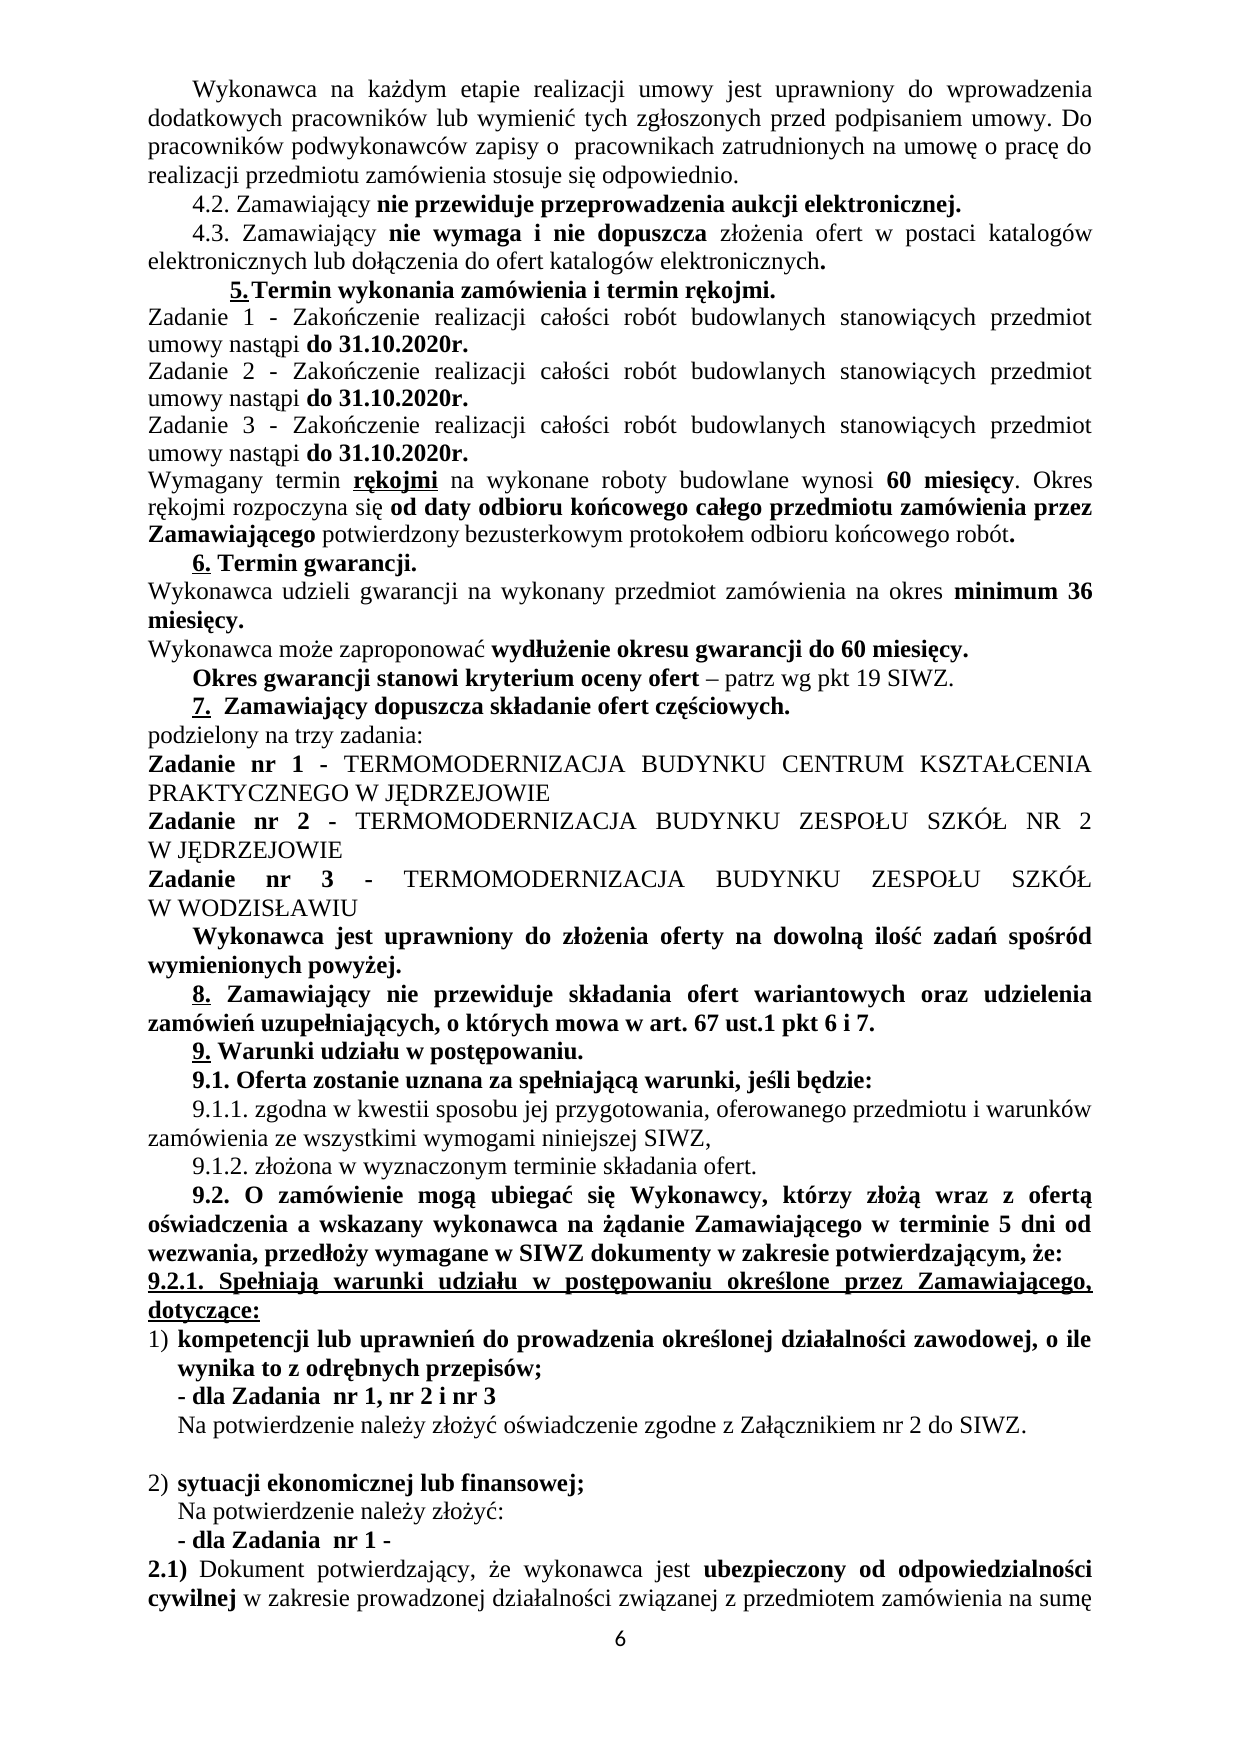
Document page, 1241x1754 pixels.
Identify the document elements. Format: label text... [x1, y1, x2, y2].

text Zadanie nr 1 - TERMOMODERNIZACJA BUDYNKU CENTRUM KSZTAŁCENIA PRAKTYCZNEGO W JĘDRZEJOWIE [148, 749, 1093, 806]
text 9.1.1. zgodna w kwestii sposobu jej przygotowania, oferowanego przedmiotu i warunków zamówienia ze wszystkimi wymogami niniejszej SIWZ, [148, 1094, 1093, 1151]
text 9.2.1. Spełniają warunki udziału w postępowaniu określone przez Zamawiającego, dotyczące: [148, 1293, 1093, 1324]
list kompetencji lub uprawnień do prowadzenia określonej działalności zawodowej, o ile wynika to z odrębnych przepisów; [148, 1324, 1093, 1381]
text 4.3. Zamawiający nie wymaga i nie dopuszcza złożenia ofert w postaci katalogów elektronicznych lub dołączenia do ofert katalogów elektronicznych. [148, 218, 1093, 275]
text Zadanie 2 - Zakończenie realizacji całości robót budowlanych stanowiących przedmiot umowy nastąpi do 31.10.2020r. [148, 358, 1093, 412]
text 9.1. Oferta zostanie uznana za spełniającą warunki, jeśli będzie: [148, 1065, 1093, 1094]
text Wymagany termin rękojmi na wykonane roboty budowlane wynosi 60 miesięcy. Okres rękojmi rozpoczyna się od daty odbioru końcowego całego przedmiotu zamówienia przez Zamawiającego potwierdzony bezusterkowym protokołem odbioru końcowego robót. [148, 466, 1093, 548]
text Wykonawca na każdym etapie realizacji umowy jest uprawniony do wprowadzenia dodatkowych pracowników lub wymienić tych zgłoszonych przed podpisaniem umowy. Do pracowników podwykonawców zapisy o pracownikach zatrudnionych na umowę o pracę do realizacji przedmiotu zamówienia stosuje się odpowiednio. [148, 74, 1093, 189]
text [148, 1554, 1093, 1611]
text Zadanie nr 2 - TERMOMODERNIZACJA BUDYNKU ZESPOŁU SZKÓŁ NR 2 W JĘDRZEJOWIE [148, 806, 1093, 864]
list sytuacji ekonomicznej lub finansowej; [148, 1468, 1093, 1496]
text 6. Termin gwarancji. [148, 548, 1093, 576]
text 9.2. O zamówienie mogą ubiegać się Wykonawcy, którzy złożą wraz z ofertą oświadczenia a wskazany wykonawca na żądanie Zamawiającego w terminie 5 dni od wezwania, przedłoży wymagane w SIWZ dokumenty w zakresie potwierdzającym, że: [148, 1180, 1093, 1266]
text 9. Warunki udziału w postępowaniu. [148, 1036, 1093, 1065]
list Termin wykonania zamówienia i termin rękojmi. [223, 275, 1093, 304]
text Zadanie 1 - Zakończenie realizacji całości robót budowlanych stanowiących przedmiot umowy nastąpi do 31.10.2020r. [148, 304, 1093, 358]
text 9.1.2. złożona w wyznaczonym terminie składania ofert. [148, 1151, 1093, 1180]
text Wykonawca może zaproponować wydłużenie okresu gwarancji do 60 miesięcy. [148, 634, 1093, 663]
text 7. Zamawiający dopuszcza składanie ofert częściowych. [148, 691, 1093, 720]
text Zadanie nr 3 - TERMOMODERNIZACJA BUDYNKU ZESPOŁU SZKÓŁ W WODZISŁAWIU [148, 864, 1093, 921]
text Zadanie 3 - Zakończenie realizacji całości robót budowlanych stanowiących przedmiot umowy nastąpi do 31.10.2020r. [148, 412, 1093, 466]
text 9.2.1. Spełniają warunki udziału w postępowaniu określone przez Zamawiającego, dotyczące: [148, 1266, 1093, 1291]
text podzielony na trzy zadania: [148, 720, 1093, 749]
text Okres gwarancji stanowi kryterium oceny ofert – patrz wg pkt 19 SIWZ. [148, 663, 1093, 691]
text Na potwierdzenie należy złożyć: [148, 1496, 1093, 1525]
text Na potwierdzenie należy złożyć oświadczenie zgodne z Załącznikiem nr 2 do SIWZ. [148, 1410, 1093, 1439]
text 8. Zamawiający nie przewiduje składania ofert wariantowych oraz udzielenia zamówień uzupełniających, o których mowa w art. 67 ust.1 pkt 6 i 7. [148, 979, 1093, 1036]
text Wykonawca jest uprawniony do złożenia oferty na dowolną ilość zadań spośród wymienionych powyżej. [148, 921, 1093, 979]
text - dla Zadania nr 1 - [148, 1525, 1093, 1554]
text Wykonawca udzieli gwarancji na wykonany przedmiot zamówienia na okres minimum 36 miesięcy. [148, 576, 1093, 634]
text 4.2. Zamawiający nie przewiduje przeprowadzenia aukcji elektronicznej. [148, 189, 1093, 218]
text - dla Zadania nr 1, nr 2 i nr 3 [148, 1381, 1093, 1410]
